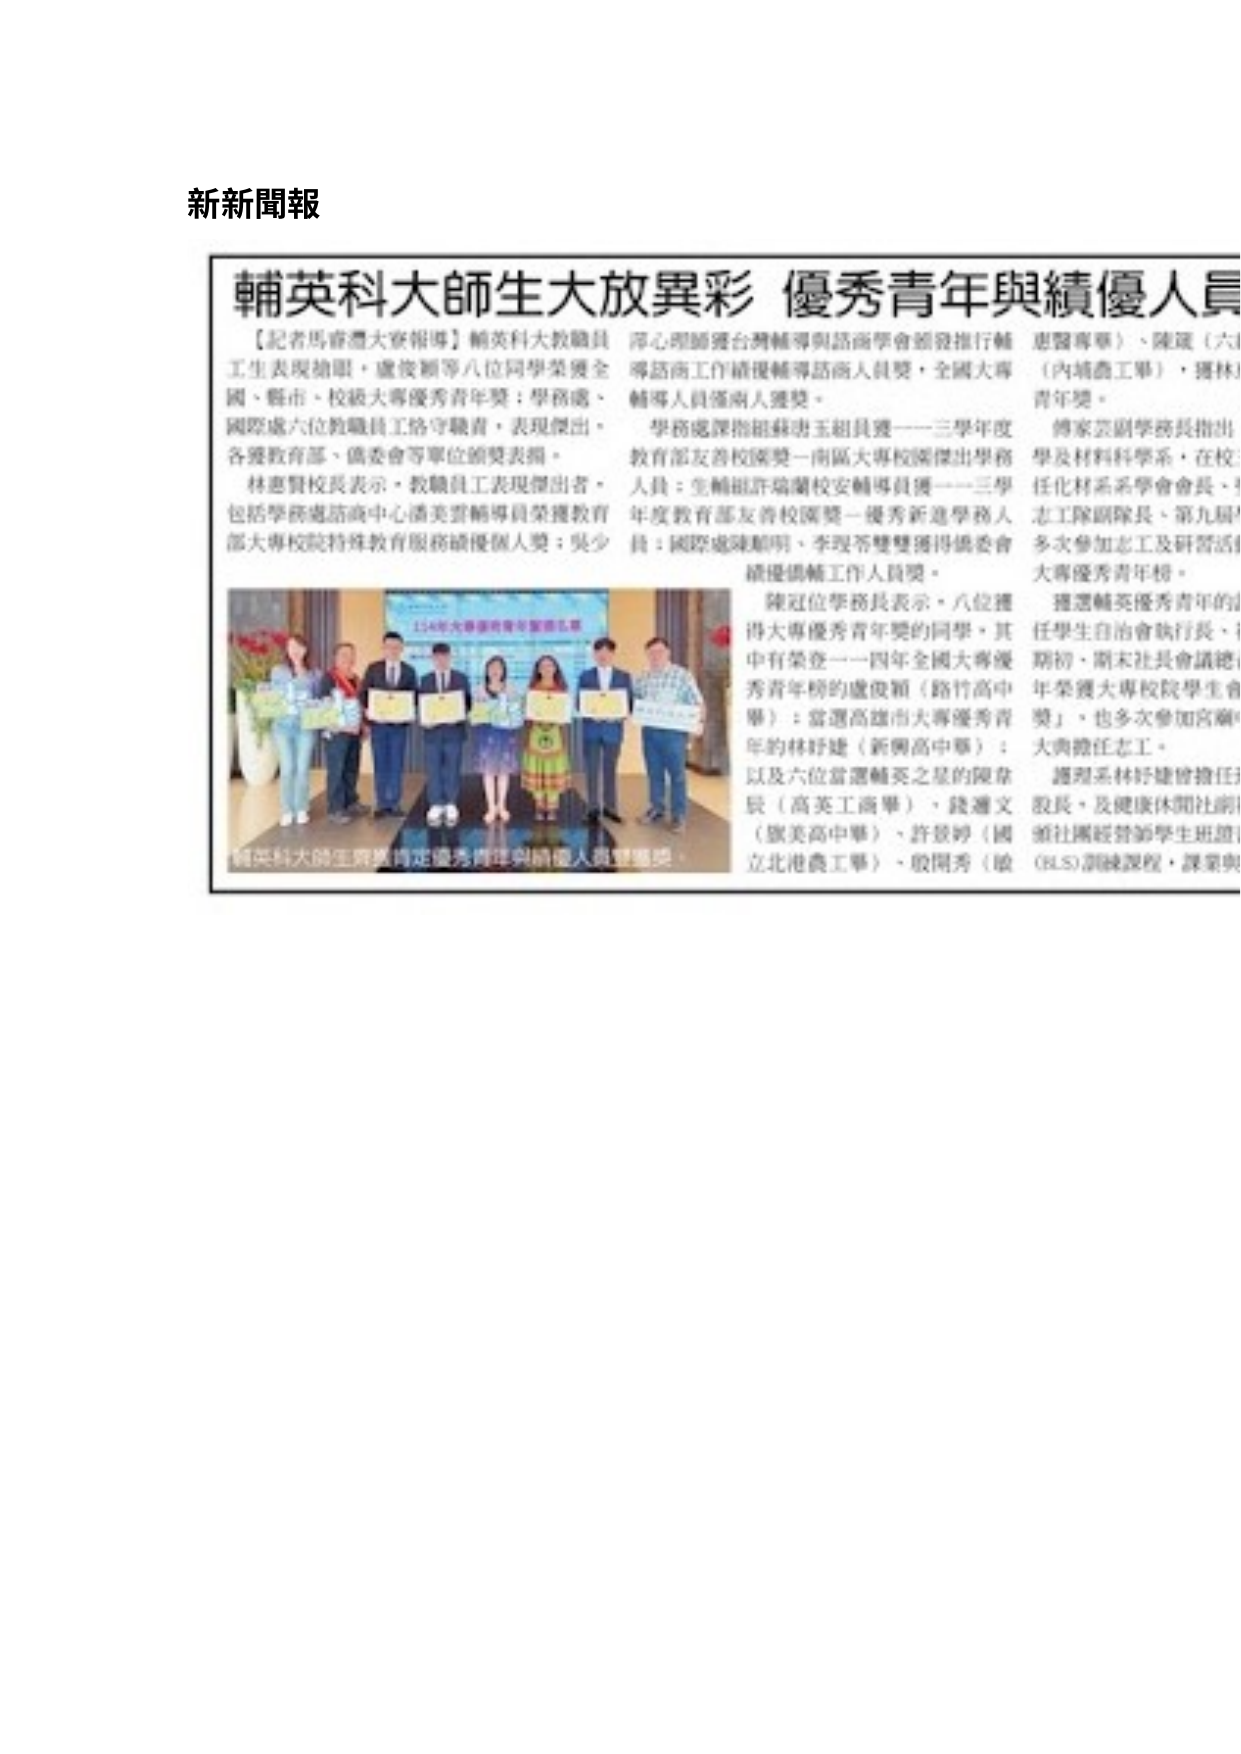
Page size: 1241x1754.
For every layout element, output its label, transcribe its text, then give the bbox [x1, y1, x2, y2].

picture [187, 239, 1241, 915]
text 新新聞報 [187, 164, 1053, 239]
